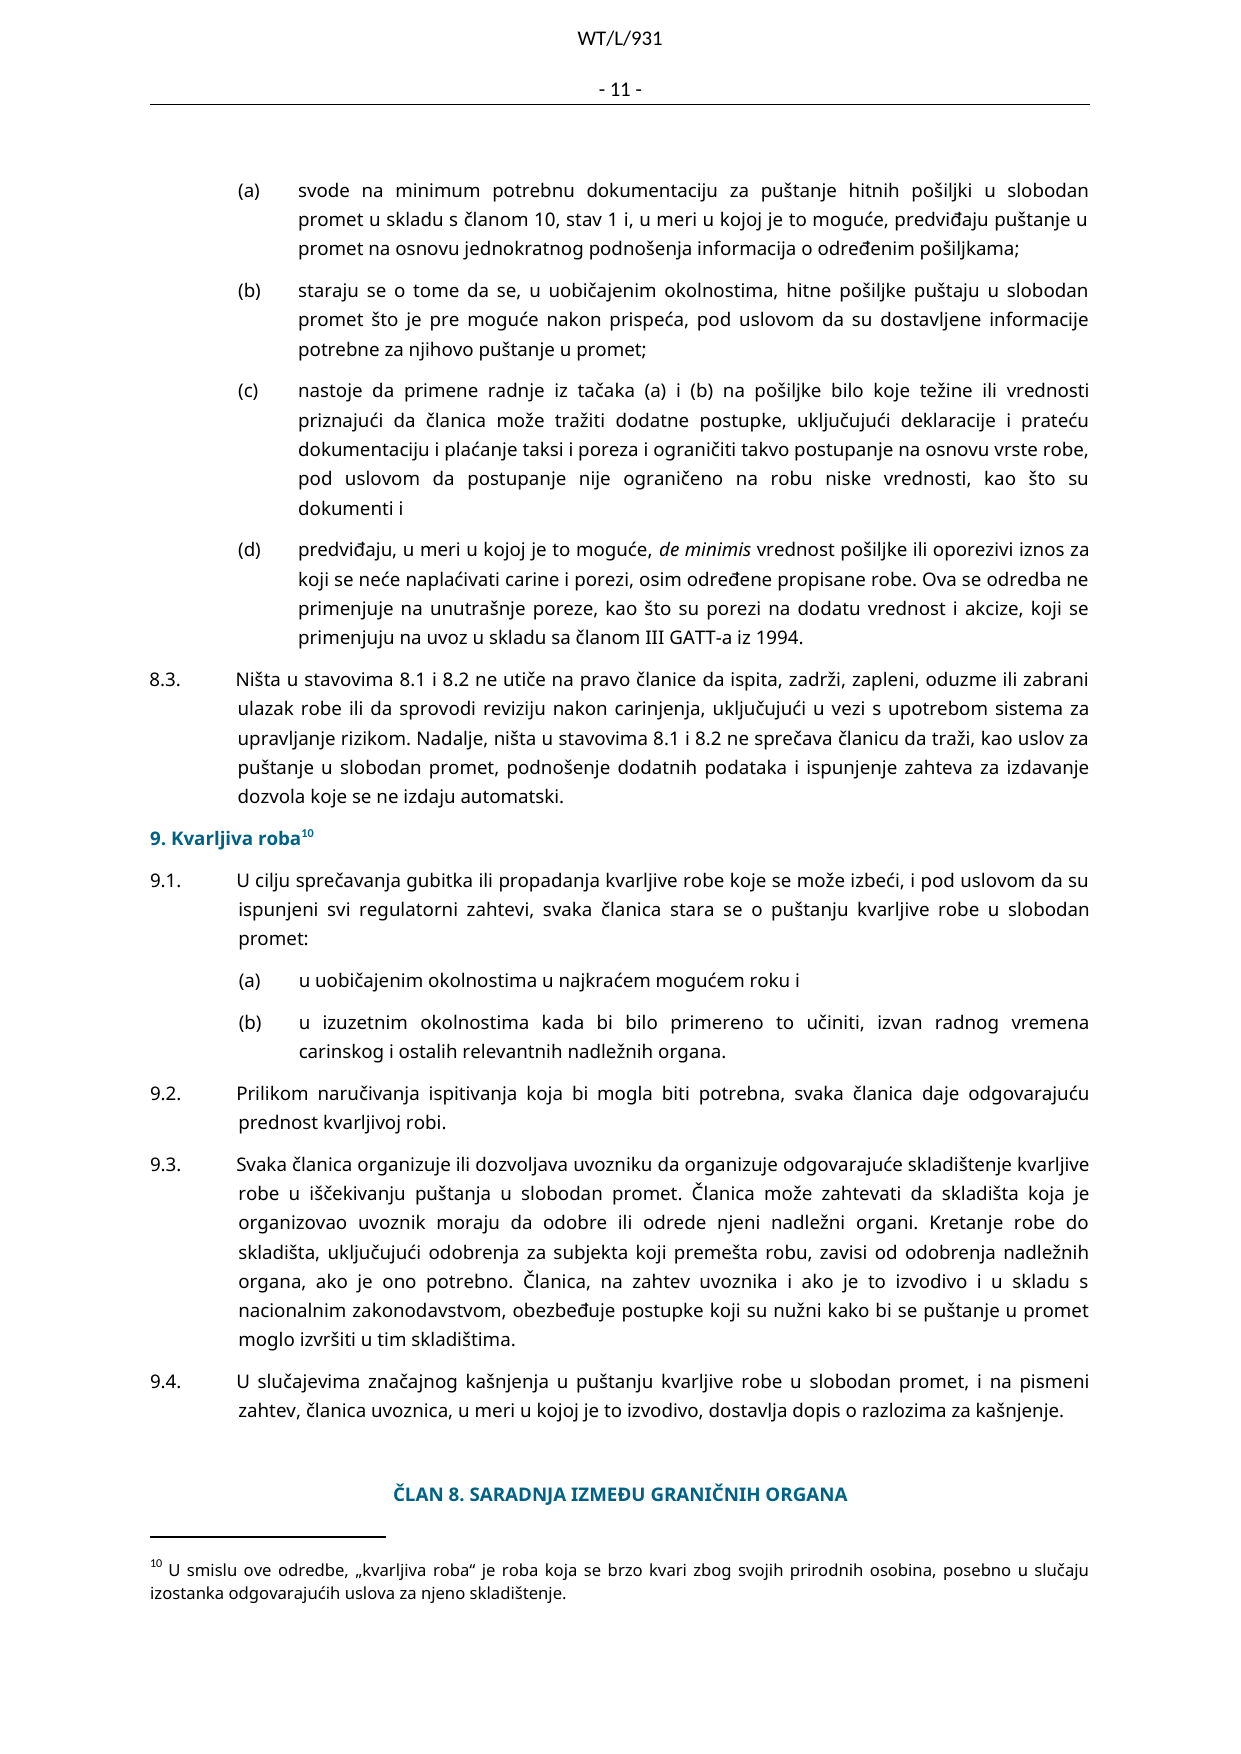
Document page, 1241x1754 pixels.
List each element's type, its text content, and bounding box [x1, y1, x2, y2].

list u izuzetnim okolnostima kada bi bilo primereno to učiniti, izvan radnog vremena carinskog i ostalih relevantnih nadležnih organa. [238, 1009, 1090, 1064]
text ČLAN 8. SARADNJA IZMEĐU GRANIČNIH ORGANA [150, 1481, 1090, 1507]
text 9.2. Prilikom naručivanja ispitivanja koja bi mogla biti potrebna, svaka članica daje odgovarajuću prednost kvarljivoj robi. [150, 1080, 1090, 1135]
text 9.1. U cilju sprečavanja gubitka ili propadanja kvarljive robe koje se može izbeći, i pod uslovom da su ispunjeni svi regulatorni zahtevi, svaka članica stara se o puštanju kvarljive robe u slobodan promet: [150, 867, 1090, 951]
list nastoje da primene radnje iz tačaka (a) i (b) na pošiljke bilo koje težine ili vrednosti priznajući da članica može tražiti dodatne postupke, uključujući deklaracije i prateću dokumentaciju i plaćanje taksi i poreza i ograničiti takvo postupanje na osnovu vrste robe, pod uslovom da postupanje nije ograničeno na robu niske vrednosti, kao što su dokumenti i [238, 378, 1090, 520]
text 9.4. U slučajevima značajnog kašnjenja u puštanju kvarljive robe u slobodan promet, i na pismeni zahtev, članica uvoznica, u meri u kojoj je to izvodivo, dostavlja dopis o razlozima za kašnjenje. [150, 1368, 1090, 1423]
list predviđaju, u meri u kojoj je to moguće, de minimis vrednost pošiljke ili oporezivi iznos za koji se neće naplaćivati carine i porezi, osim određene propisane robe. Ova se odredba ne primenjuje na unutrašnje poreze, kao što su porezi na dodatu vrednost i akcize, koji se primenjuju na uvoz u skladu sa članom III GATT-a iz 1994. [238, 537, 1090, 650]
text 9. Kvarljiva roba [150, 825, 1090, 851]
list staraju se o tome da se, u uobičajenim okolnostima, hitne pošiljke puštaju u slobodan promet što je pre moguće nakon prispeća, pod uslovom da su dostavljene informacije potrebne za njihovo puštanje u promet; [238, 277, 1090, 362]
text 9.3. Svaka članica organizuje ili dozvoljava uvozniku da organizuje odgovarajuće skladištenje kvarljive robe u iščekivanju puštanja u slobodan promet. Članica može zahtevati da skladišta koja je organizovao uvoznik moraju da odobre ili odrede njeni nadležni organi. Kretanje robe do skladišta, uključujući odobrenja za subjekta koji premešta robu, zavisi od odobrenja nadležnih organa, ako je ono potrebno. Članica, na zahtev uvoznika i ako je to izvodivo i u skladu s nacionalnim zakonodavstvom, obezbeđuje postupke koji su nužni kako bi se puštanje u promet moglo izvršiti u tim skladištima. [150, 1151, 1090, 1352]
list svode na minimum potrebnu dokumentaciju za puštanje hitnih pošiljki u slobodan promet u skladu s članom 10, stav 1 i, u meri u kojoj je to moguće, predviđaju puštanje u promet na osnovu jednokratnog podnošenja informacija o određenim pošiljkama; [238, 177, 1090, 261]
text 8.3. Ništa u stavovima 8.1 i 8.2 ne utiče na pravo članice da ispita, zadrži, zapleni, oduzme ili zabrani ulazak robe ili da sprovodi reviziju nakon carinjenja, uključujući u vezi s upotrebom sistema za upravljanje rizikom. Nadalje, ništa u stavovima 8.1 i 8.2 ne sprečava članicu da traži, kao uslov za puštanje u slobodan promet, podnošenje dodatnih podataka i ispunjenje zahteva za izdavanje dozvola koje se ne izdaju automatski. [149, 666, 1090, 809]
list u uobičajenim okolnostima u najkraćem mogućem roku i [238, 967, 1090, 993]
